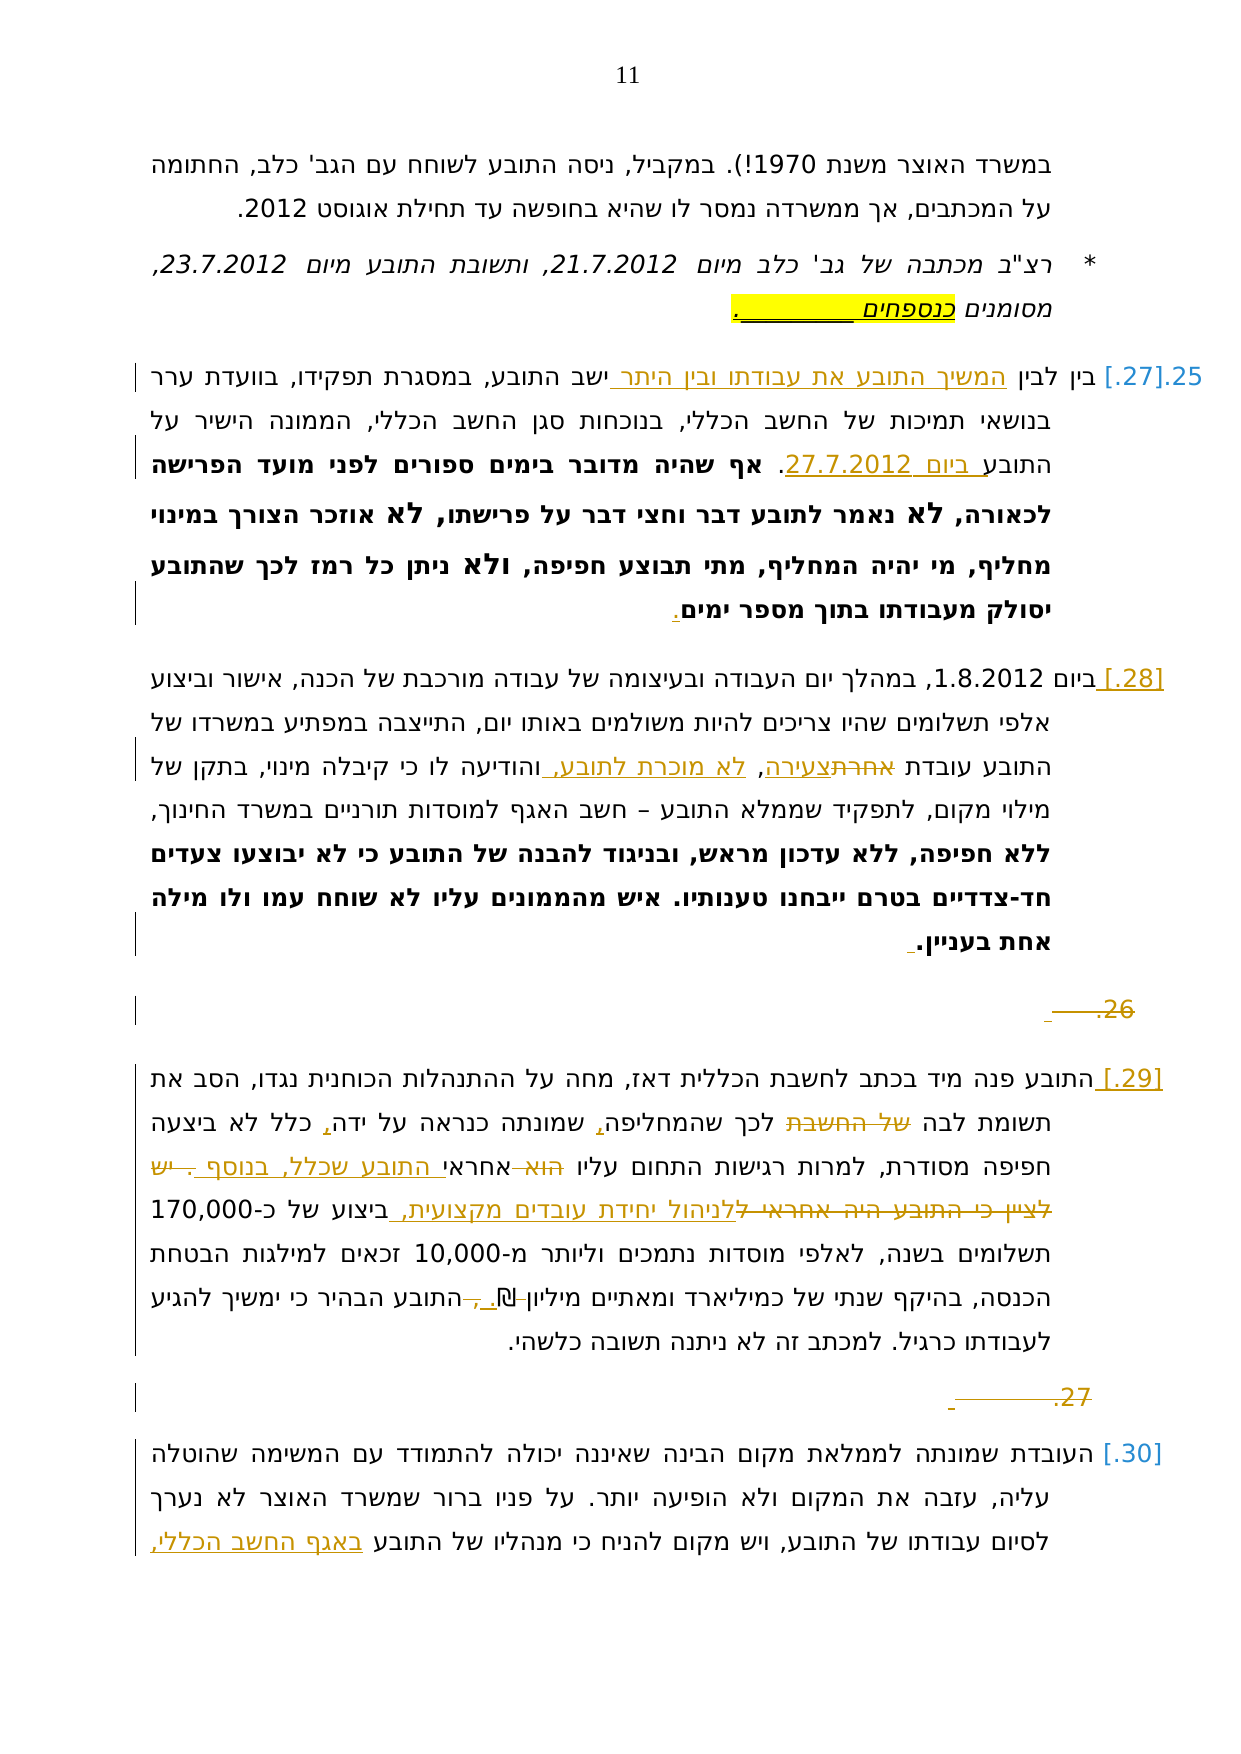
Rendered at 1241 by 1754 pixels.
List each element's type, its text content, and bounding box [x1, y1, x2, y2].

list בין לבין ישב התובע, במסגרת תפקידו, בוועדת ערר בנושאי תמיכות של החשב הכללי, בנוכחות סגן החשב הכללי, הממונה הישיר על התובע. אף שהיה מדובר בימים ספורים לפני מועד הפרישה לכאורה, לא נאמר לתובע דבר וחצי דבר על פרישתו, לא אוזכר הצורך במינוי מחליף, מי יהיה המחליף, מתי תבוצע חפיפה, ולא ניתן כל רמז לכך שהתובע יסולק מעבודתו בתוך מספר ימים [150, 362, 1096, 625]
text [150, 150, 1052, 223]
list התובע פנה מיד בכתב לחשבת הכללית דאז, מחה על ההתנהלות הכוחנית נגדו, הסב את תשומת לבה לכך שהמחליפה שמונתה כנראה על ידה כלל לא ביצעה חפיפה מסודרת, למרות רגישות התחום עליו אחראיביצוע של כ-170,000 תשלומים בשנה, לאלפי מוסדות נתמכים וליותר מ-10,000 זכאים למילגות הבטחת הכנסה, בהיקף שנתי של כמיליארד ומאתיים מיליון₪התובע הבהיר כי ימשיך להגיע לעבודתו כרגיל. למכתב זה לא ניתנה תשובה כלשהי. [150, 1064, 1095, 1356]
list ביום 1.8.2012, במהלך יום העבודה ובעיצומה של עבודה מורכבת של הכנה, אישור וביצוע אלפי תשלומים שהיו צריכים להיות משולמים באותו יום, התייצבה במפתיע במשרדו של התובע עובדת , והודיעה לו כי קיבלה מינוי, בתקן של מילוי מקום, לתפקיד שממלא התובע – חשב האגף למוסדות תורניים במשרד החינוך, ללא חפיפה, ללא עדכון מראש, ובניגוד להבנה של התובע כי לא יבוצעו צעדים חד-צדדיים בטרם ייבחנו טענותיו. איש מהממונים עליו לא שוחח עמו ולו מילה אחת בעניין. [150, 664, 1096, 956]
text * רצ"ב מכתבה של גב' כלב מיום 21.7.2012, ותשובת התובע מיום 23.7.2012, מסומנים כנספחים _________. [150, 250, 1096, 323]
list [150, 1439, 1095, 1556]
